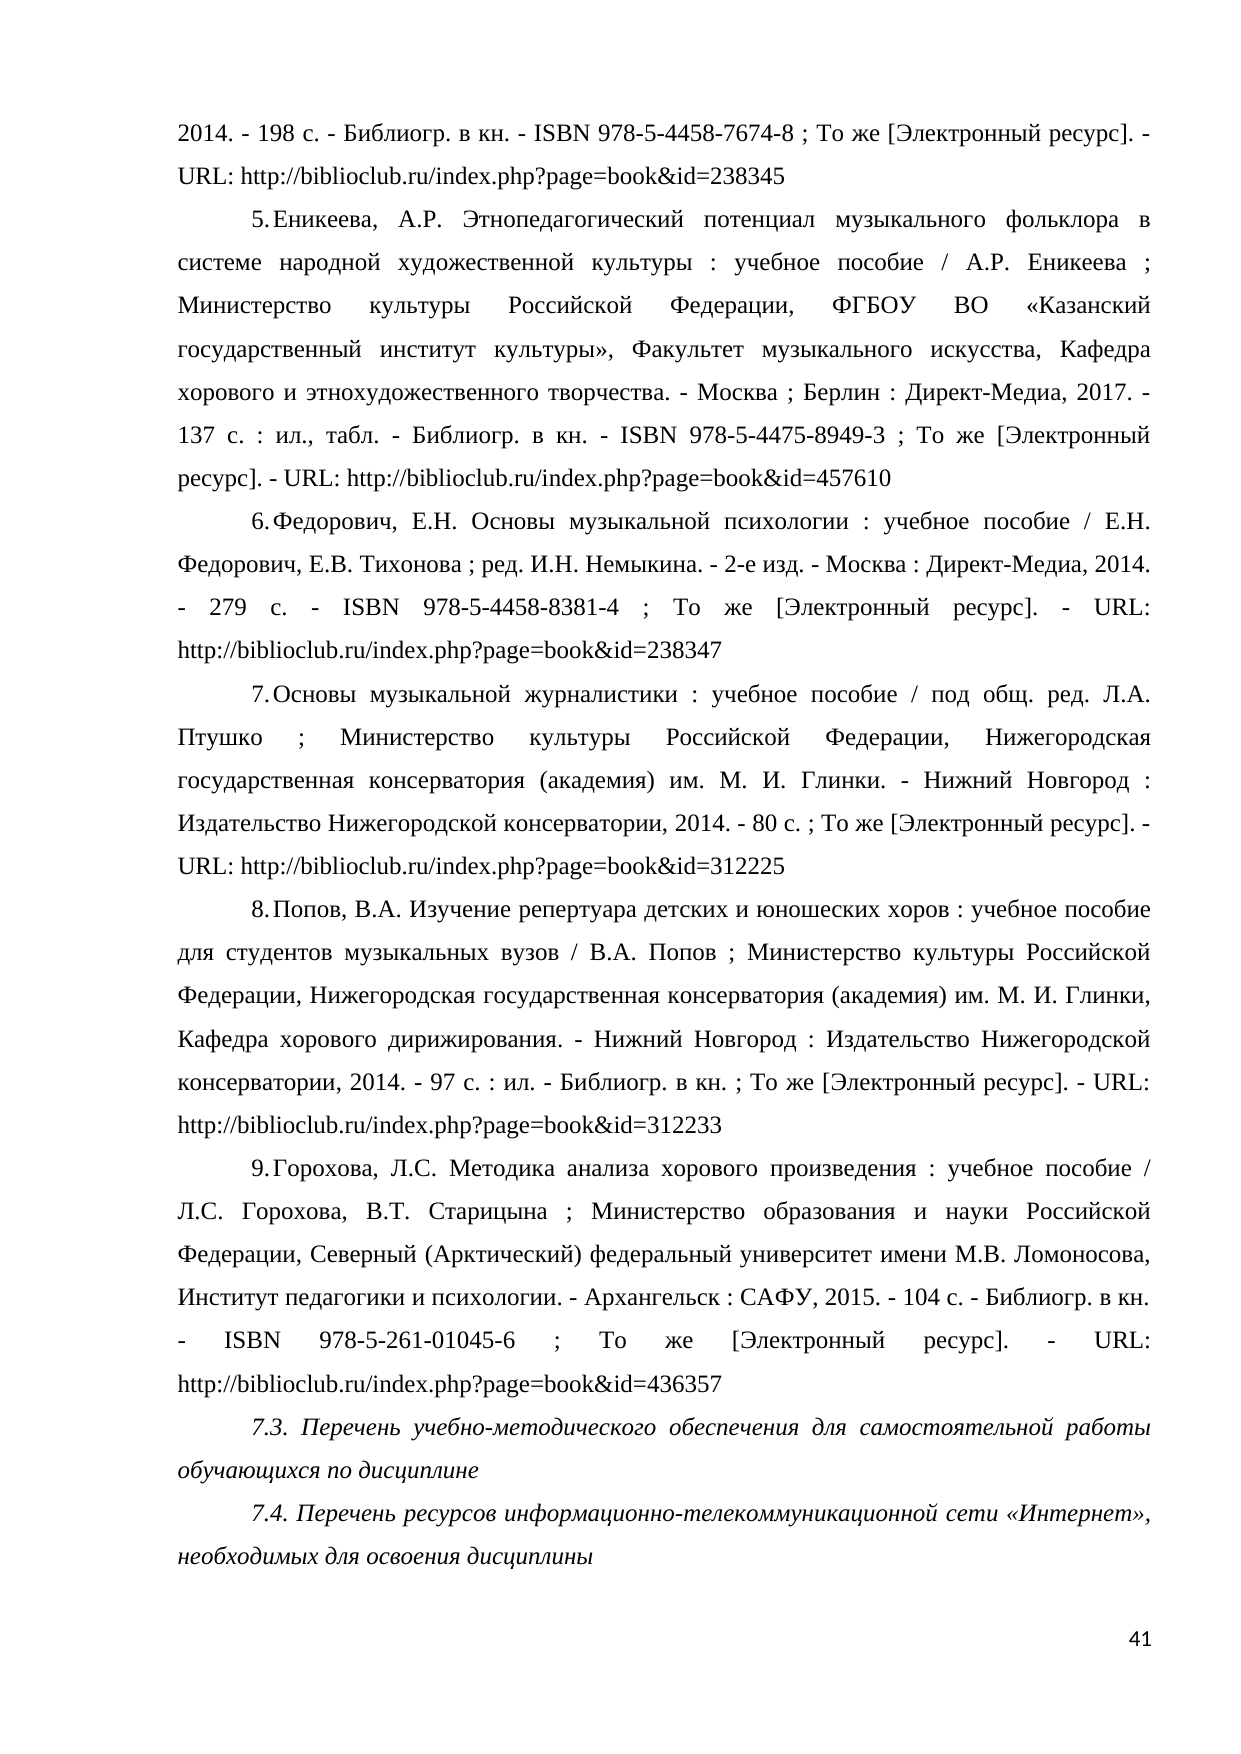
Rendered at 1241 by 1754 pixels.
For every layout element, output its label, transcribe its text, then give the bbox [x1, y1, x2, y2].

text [177, 118, 1152, 190]
text 7. Основы музыкальной журналистики : учебное пособие / под общ. ред. Л.А. Птушко ; Министерство культуры Российской Федерации, Нижегородская государственная консерватория (академия) им. М. И. Глинки. - Нижний Новгород : Издательство Нижегородской консерватории, 2014. - 80 с. ; То же [Электронный ресурс]. - URL: http://biblioclub.ru/index.php?page=book&id=312225 [177, 679, 1152, 880]
text 9. Горохова, Л.С. Методика анализа хорового произведения : учебное пособие / Л.С. Горохова, В.Т. Старицына ; Министерство образования и науки Российской Федерации, Северный (Арктический) федеральный университет имени М.В. Ломоносова, Институт педагогики и психологии. - Архангельск : САФУ, 2015. - 104 с. - Библиогр. в кн. - ISBN 978-5-261-01045-6 ; То же [Электронный ресурс]. - URL: http://biblioclub.ru/index.php?page=book&id=436357 [177, 1153, 1152, 1397]
text 6. Федорович, Е.Н. Основы музыкальной психологии : учебное пособие / Е.Н. Федорович, Е.В. Тихонова ; ред. И.Н. Немыкина. - 2-е изд. - Москва : Директ-Медиа, 2014. - 279 с. - ISBN 978-5-4458-8381-4 ; То же [Электронный ресурс]. - URL: http://biblioclub.ru/index.php?page=book&id=238347 [177, 506, 1152, 664]
text 7.3. Перечень учебно-методического обеспечения для самостоятельной работы обучающихся по дисциплине [177, 1412, 1152, 1484]
text 7.4. Перечень ресурсов информационно-телекоммуникационной сети «Интернет», необходимых для освоения дисциплины [177, 1498, 1152, 1570]
text 8. Попов, В.А. Изучение репертуара детских и юношеских хоров : учебное пособие для студентов музыкальных вузов / В.А. Попов ; Министерство культуры Российской Федерации, Нижегородская государственная консерватория (академия) им. М. И. Глинки, Кафедра хорового дирижирования. - Нижний Новгород : Издательство Нижегородской консерватории, 2014. - 97 с. : ил. - Библиогр. в кн. ; То же [Электронный ресурс]. - URL: http://biblioclub.ru/index.php?page=book&id=312233 [177, 894, 1152, 1139]
text 5. Еникеева, А.Р. Этнопедагогический потенциал музыкального фольклора в системе народной художественной культуры : учебное пособие / А.Р. Еникеева ; Министерство культуры Российской Федерации, ФГБОУ ВО «Казанский государственный институт культуры», Факультет музыкального искусства, Кафедра хорового и этнохудожественного творчества. - Москва ; Берлин : Директ-Медиа, 2017. - 137 с. : ил., табл. - Библиогр. в кн. - ISBN 978-5-4475-8949-3 ; То же [Электронный ресурс]. - URL: http://biblioclub.ru/index.php?page=book&id=457610 [177, 204, 1152, 492]
